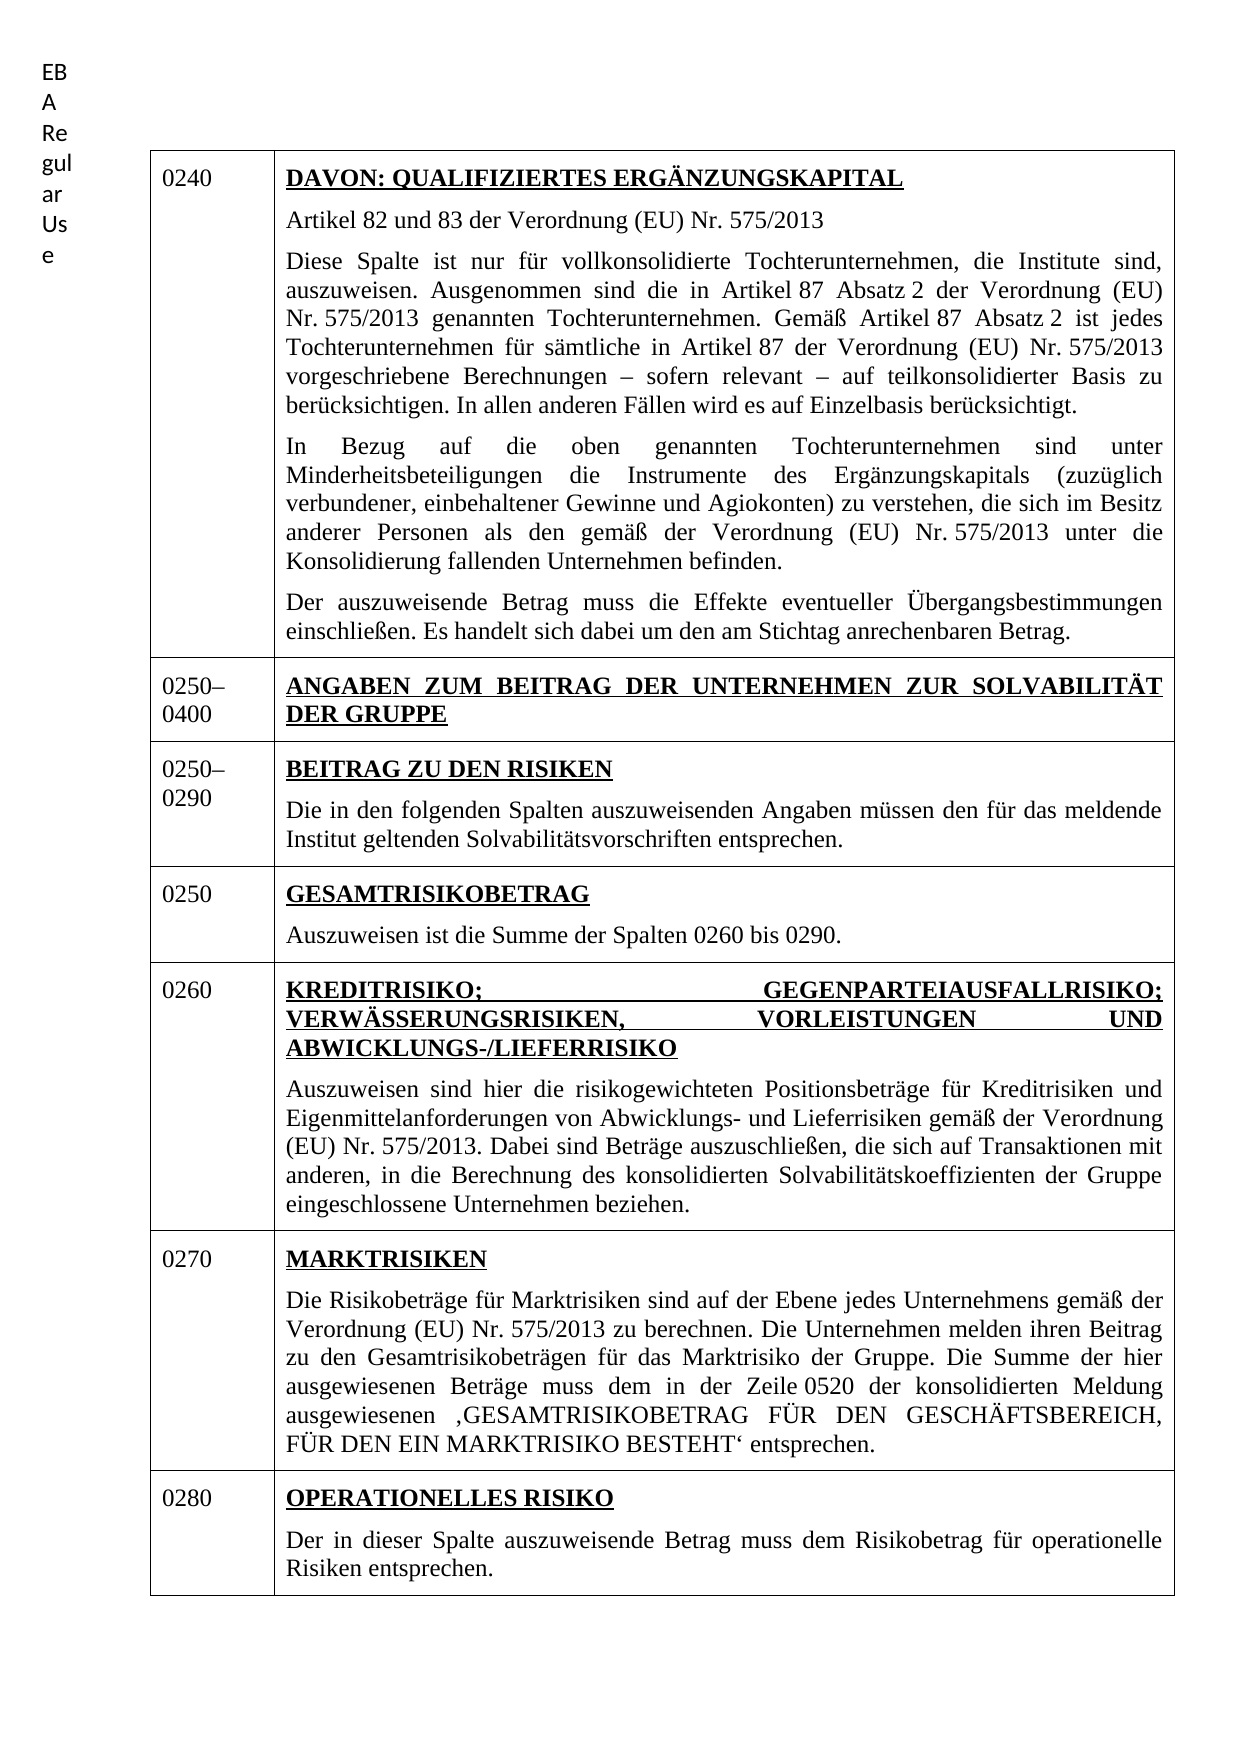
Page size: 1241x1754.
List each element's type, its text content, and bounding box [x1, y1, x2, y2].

table_cell BEITRAG ZU DEN RISIKEN Die in den folgenden Spalten auszuweisenden Angaben müssen den für das meldende Institut geltenden Solvabilitätsvorschriften entsprechen. [275, 742, 1174, 866]
table_cell 0250–0290 [151, 742, 274, 866]
table_cell KREDITRISIKO; GEGENPARTEIAUSFALLRISIKO; VERWÄSSERUNGSRISIKEN, VORLEISTUNGEN UND ABWICKLUNGS-/LIEFERRISIKO Auszuweisen sind hier die risikogewichteten Positionsbeträge für Kreditrisiken und Eigenmittelanforderungen von Abwicklungs- und Lieferrisiken gemäß der Verordnung (EU) Nr. 575/2013. Dabei sind Beträge auszuschließen, die sich auf Transaktionen mit anderen, in die Berechnung des konsolidierten Solvabilitätskoeffizienten der Gruppe eingeschlossene Unternehmen beziehen. [275, 963, 1174, 1230]
table_cell 0280 [151, 1471, 274, 1595]
table_cell ANGABEN ZUM BEITRAG DER UNTERNEHMEN ZUR SOLVABILITÄT DER GRUPPE [275, 658, 1174, 741]
table_cell 0250 [151, 867, 274, 962]
table_cell 0260 [151, 963, 274, 1230]
table_cell DAVON: QUALIFIZIERTES ERGÄNZUNGSKAPITAL Artikel 82 und 83 der Verordnung (EU) Nr. 575/2013 Diese Spalte ist nur für vollkonsolidierte Tochterunternehmen, die Institute sind, auszuweisen. Ausgenommen sind die in Artikel 87 Absatz 2 der Verordnung (EU) Nr. 575/2013 genannten Tochterunternehmen. Gemäß Artikel 87 Absatz 2 ist jedes Tochterunternehmen für sämtliche in Artikel 87 der Verordnung (EU) Nr. 575/2013 vorgeschriebene Berechnungen – sofern relevant – auf teilkonsolidierter Basis zu berücksichtigen. In allen anderen Fällen wird es auf Einzelbasis berücksichtigt. In Bezug auf die oben genannten Tochterunternehmen sind unter Minderheitsbeteiligungen die Instrumente des Ergänzungskapitals (zuzüglich verbundener, einbehaltener Gewinne und Agiokonten) zu verstehen, die sich im Besitz anderer Personen als den gemäß der Verordnung (EU) Nr. 575/2013 unter die Konsolidierung fallenden Unternehmen befinden. Der auszuweisende Betrag muss die Effekte eventueller Übergangsbestimmungen einschließen. Es handelt sich dabei um den am Stichtag anrechenbaren Betrag. [275, 151, 1174, 657]
table_cell 0240 [151, 151, 274, 657]
table_cell GESAMTRISIKOBETRAG Auszuweisen ist die Summe der Spalten 0260 bis 0290. [275, 867, 1174, 962]
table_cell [275, 1471, 1174, 1595]
table_cell 0250–0400 [151, 658, 274, 741]
table_cell MARKTRISIKEN Die Risikobeträge für Marktrisiken sind auf der Ebene jedes Unternehmens gemäß der Verordnung (EU) Nr. 575/2013 zu berechnen. Die Unternehmen melden ihren Beitrag zu den Gesamtrisikobeträgen für das Marktrisiko der Gruppe. Die Summe der hier ausgewiesenen Beträge muss dem in der Zeile 0520 der konsolidierten Meldung ausgewiesenen ‚GESAMTRISIKOBETRAG FÜR DEN GESCHÄFTSBEREICH, FÜR DEN EIN MARKTRISIKO BESTEHT‘ entsprechen. [275, 1231, 1174, 1470]
table_cell 0270 [151, 1231, 274, 1470]
